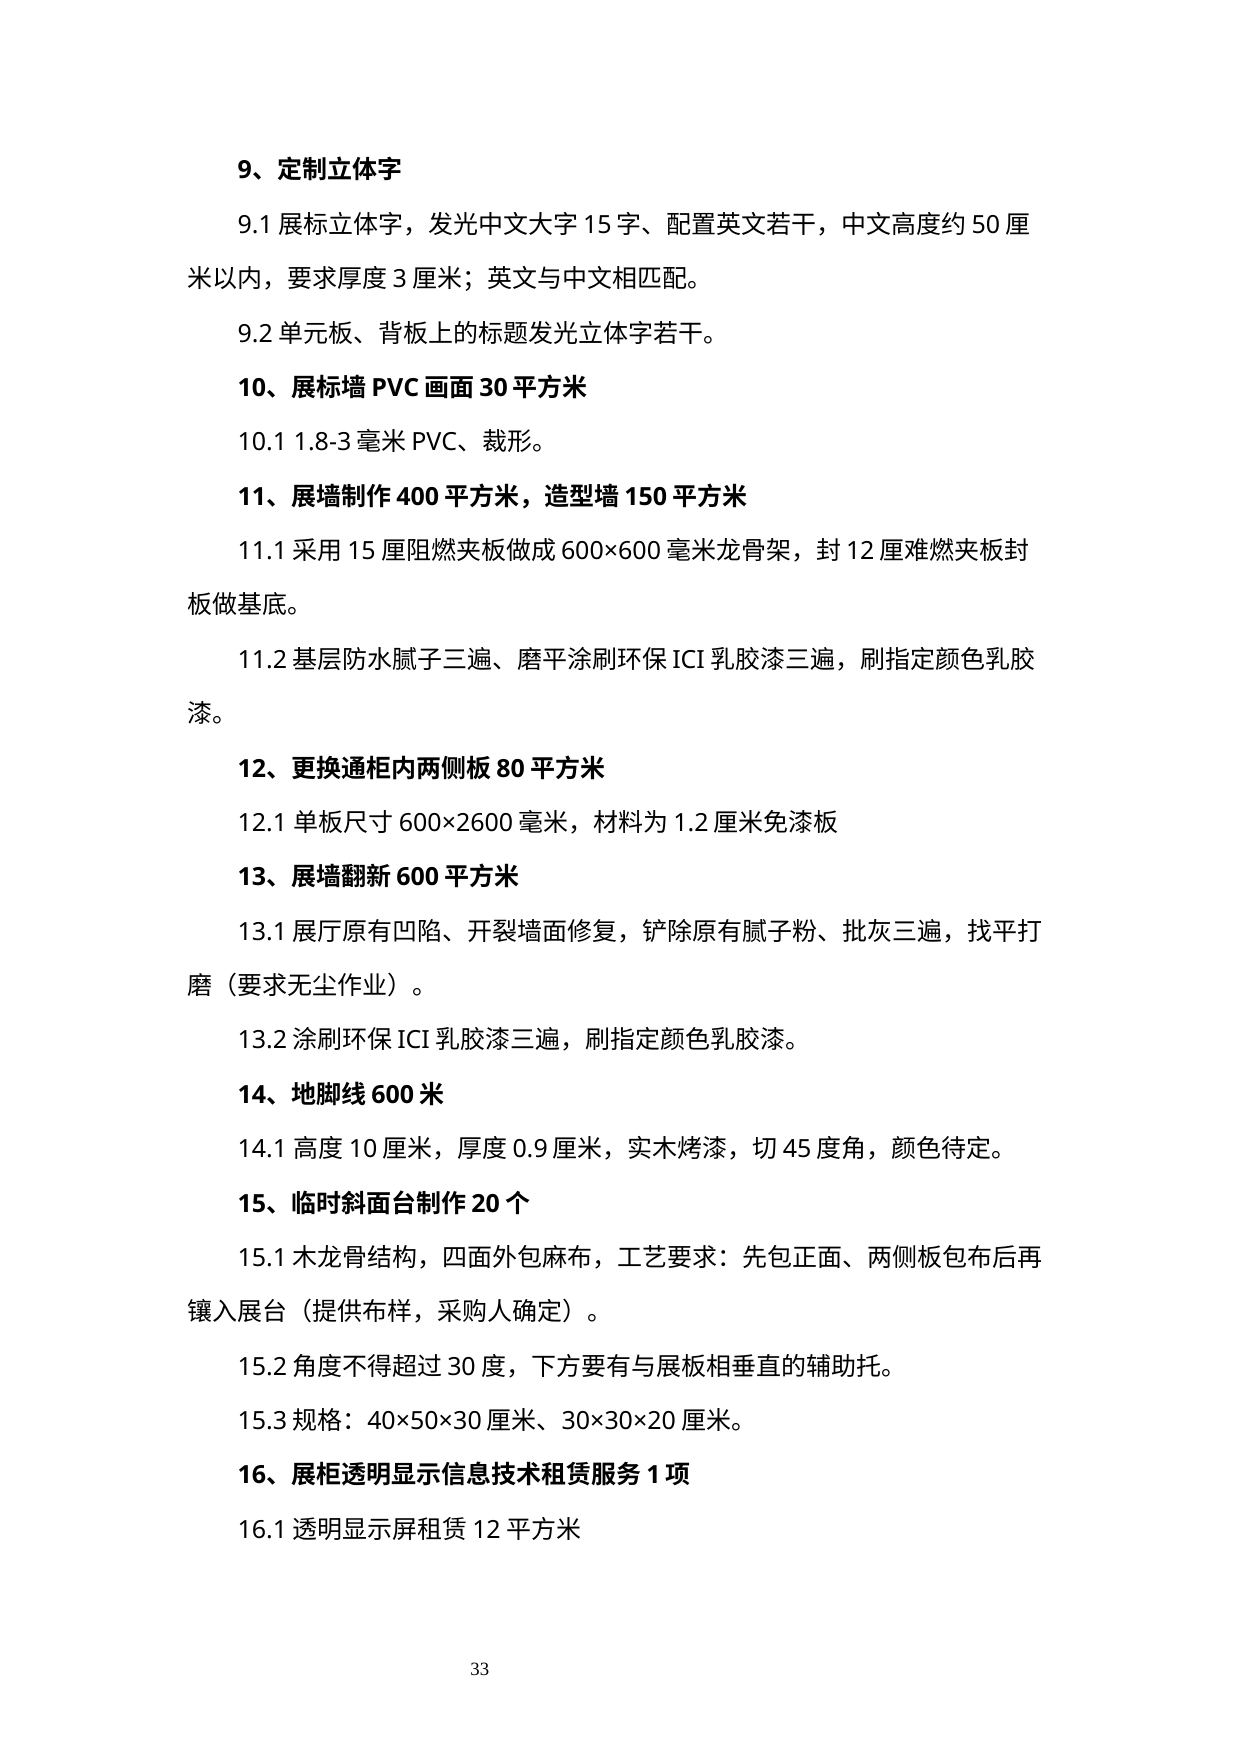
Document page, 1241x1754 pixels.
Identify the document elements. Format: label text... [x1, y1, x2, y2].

text 13.2涂刷环保ICI乳胶漆三遍，刷指定颜色乳胶漆。 [187, 1020, 1053, 1056]
text 13、展墙翻新600平方米 [187, 857, 1053, 893]
list 10、展标墙PVC画面30平方米 [187, 367, 1053, 404]
text 11.1采用15厘阻燃夹板做成600×600毫米龙骨架，封12厘难燃夹板封板做基底。 [187, 531, 1053, 621]
text 15、临时斜面台制作20个 [187, 1183, 1053, 1219]
list 10.1 1.8-3毫米PVC、裁形。 [187, 422, 1053, 458]
text 9、定制立体字 [187, 150, 1053, 186]
text 14、地脚线600米 [187, 1074, 1053, 1111]
list 12、更换通柜内两侧板80平方米 [187, 748, 1053, 784]
text 9.2单元板、背板上的标题发光立体字若干。 [187, 313, 1053, 349]
text 11.2基层防水腻子三遍、磨平涂刷环保ICI乳胶漆三遍，刷指定颜色乳胶漆。 [187, 639, 1053, 730]
list 12.1 单板尺寸600×2600毫米，材料为1.2厘米免漆板 [187, 802, 1053, 839]
list 16、展柜透明显示信息技术租赁服务1项 [187, 1455, 1053, 1491]
text 15.3规格：40×50×30厘米、30×30×20厘米。 [187, 1401, 1053, 1437]
text 13.1展厅原有凹陷、开裂墙面修复，铲除原有腻子粉、批灰三遍，找平打磨（要求无尘作业）。 [187, 911, 1053, 1002]
text 15.1木龙骨结构，四面外包麻布，工艺要求：先包正面、两侧板包布后再镶入展台（提供布样，采购人确定）。 [187, 1237, 1053, 1328]
text 9.1展标立体字，发光中文大字15字、配置英文若干，中文高度约50厘米以内，要求厚度3厘米；英文与中文相匹配。 [187, 204, 1053, 295]
text 15.2角度不得超过30度，下方要有与展板相垂直的辅助托。 [187, 1346, 1053, 1382]
list 16.1透明显示屏租赁12平方米 [187, 1509, 1053, 1546]
text 14.1 高度10厘米，厚度0.9厘米，实木烤漆，切45度角，颜色待定。 [187, 1129, 1053, 1165]
text 11、展墙制作400平方米，造型墙150平方米 [187, 476, 1053, 512]
